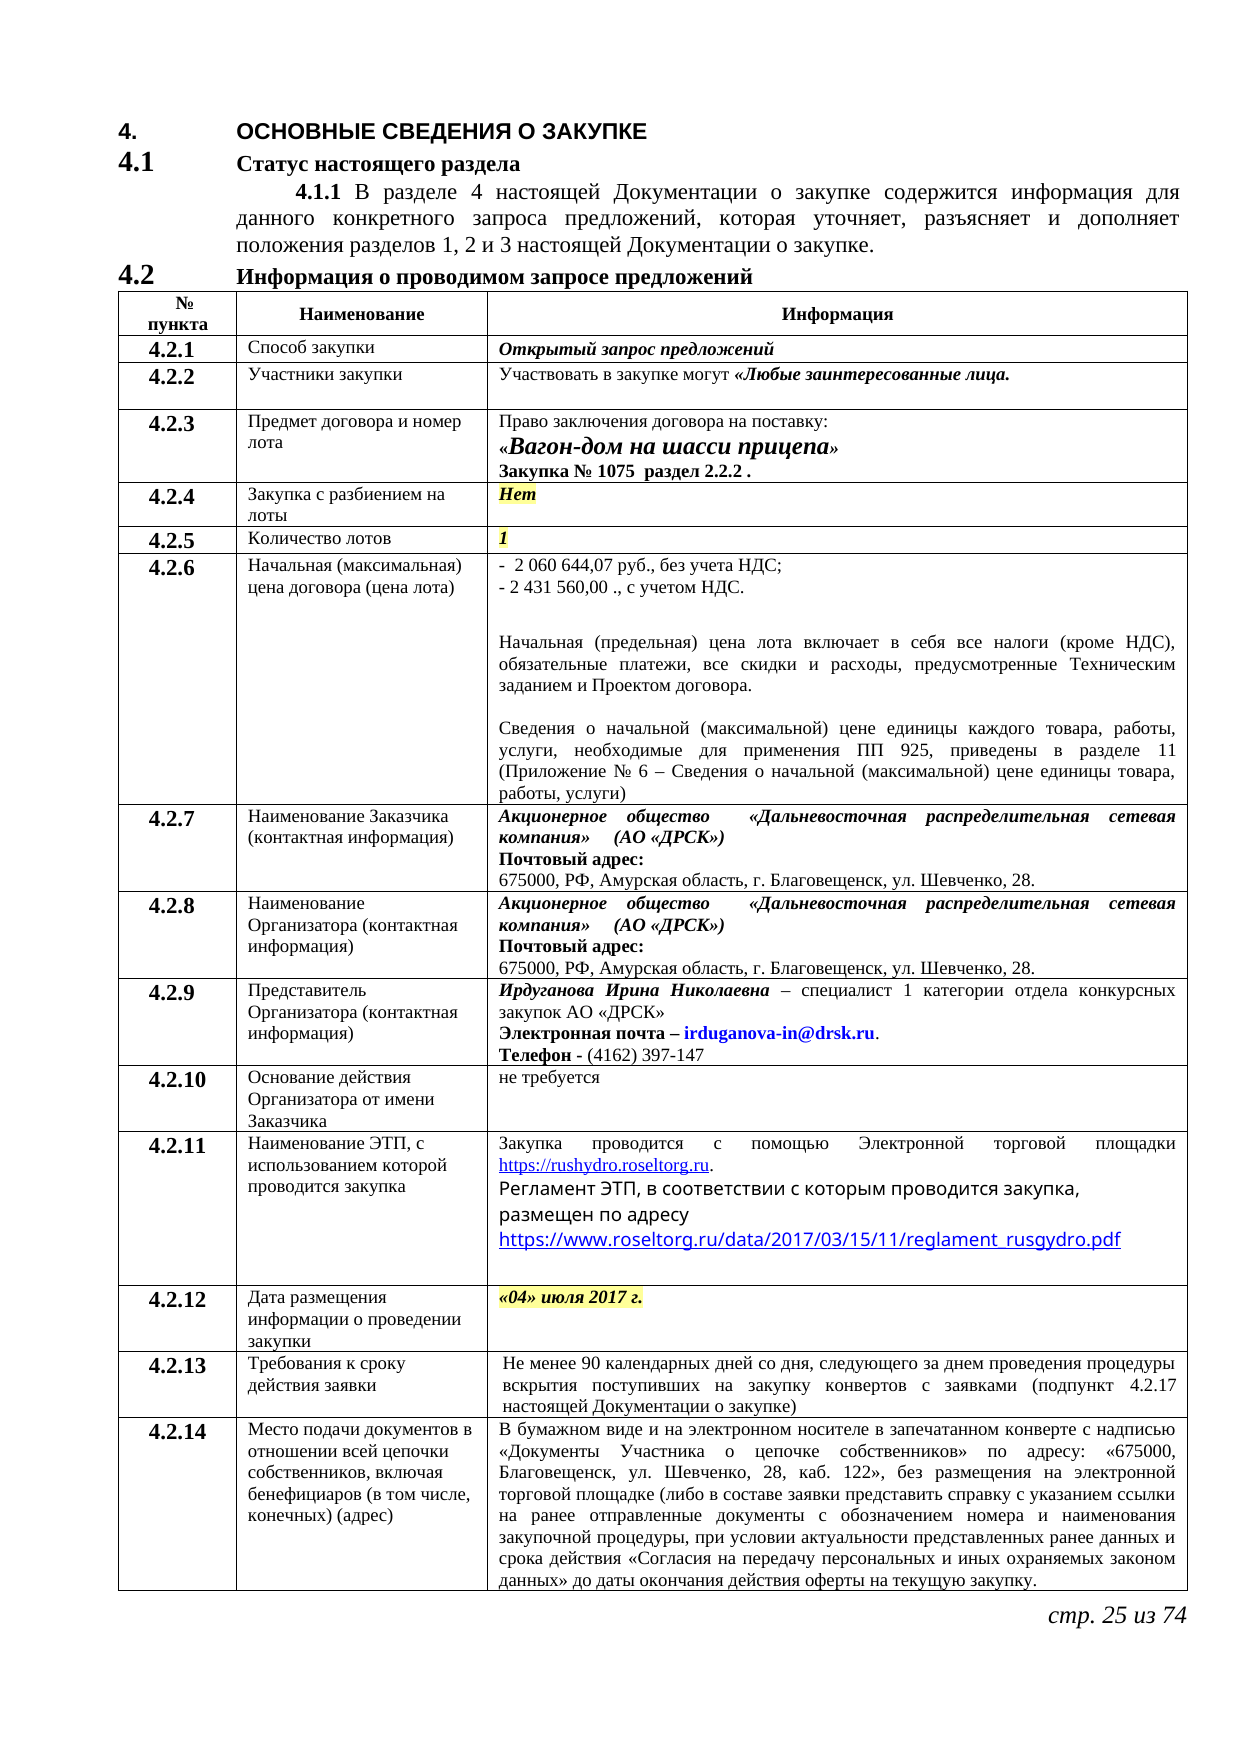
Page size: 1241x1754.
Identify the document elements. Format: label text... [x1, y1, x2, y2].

subtitle Информация о проводимом запросе предложений [118, 257, 1181, 291]
table_cell [119, 336, 236, 362]
table_cell Основание действия Организатора от имени Заказчика [237, 1066, 487, 1131]
table_cell Открытый запрос предложений [488, 336, 1187, 362]
table_cell Право заключения договора на поставку: «Вагон-дом на шасси прицепа» Закупка № 1075 раздел 2.2.2 . [488, 410, 1187, 482]
table_cell Наименование Организатора (контактная информация) [237, 892, 487, 978]
table_cell [119, 363, 236, 409]
table_cell Ирдуганова Ирина Николаевна – специалист 1 категории отдела конкурсных закупок АО «ДРСК» Электронная почта – irduganova-in@drsk.ru. Телефон - (4162) 397-147 [488, 979, 1187, 1065]
table_cell - 2 060 644,07 руб., без учета НДС; - 2 431 560,00 ., с учетом НДС. Начальная (предельная) цена лота включает в себя все налоги (кроме НДС), обязательные платежи, все скидки и расходы, предусмотренные Техническим заданием и Проектом договора. Сведения о начальной (максимальной) цене единицы каждого товара, работы, услуги, необходимые для применения ПП 925, приведены в разделе 11 (Приложение № 6 – Сведения о начальной (максимальной) цене единицы товара, работы, услуги) [488, 554, 1187, 803]
table_cell Не менее 90 календарных дней со дня, следующего за днем проведения процедуры вскрытия поступивших на закупку конвертов с заявками (подпункт 4.2.17 настоящей Документации о закупке) [488, 1352, 1187, 1417]
table_cell Участвовать в закупке могут «Любые заинтересованные лица. [488, 363, 1187, 409]
table_cell [119, 1286, 236, 1351]
table_cell Предмет договора и номер лота [237, 410, 487, 482]
table_cell [119, 483, 236, 526]
table_header Информация [488, 292, 1187, 335]
table_cell Закупка проводится с помощью Электронной торговой площадки https://rushydro.roseltorg.ru. Регламент ЭТП, в соответствии с которым проводится закупка, размещен по адресу https://www.roseltorg.ru/data/2017/03/15/11/reglament_rusgydro.pdf [488, 1132, 1187, 1285]
table_cell Способ закупки [237, 336, 487, 362]
table_cell Начальная (максимальная) цена договора (цена лота) [237, 554, 487, 803]
table_cell Акционерное общество «Дальневосточная распределительная сетевая компания» (АО «ДРСК») Почтовый адрес: 675000, РФ, Амурская область, г. Благовещенск, ул. Шевченко, 28. [488, 892, 1187, 978]
subtitle ОСНОВНЫЕ СВЕДЕНИЯ О ЗАКУПКЕ [118, 118, 1181, 144]
table_cell [119, 554, 236, 803]
table_cell Дата размещения информации о проведении закупки [237, 1286, 487, 1351]
table_cell Наименование Заказчика (контактная информация) [237, 805, 487, 891]
table_cell Нет [488, 483, 1187, 526]
table_cell Количество лотов [237, 527, 487, 553]
table_cell [119, 410, 236, 482]
table_cell Представитель Организатора (контактная информация) [237, 979, 487, 1065]
table_cell [119, 1418, 236, 1590]
table_header № пункта [119, 292, 236, 335]
table_cell Наименование ЭТП, с использованием которой проводится закупка [237, 1132, 487, 1285]
table_cell [119, 1132, 236, 1285]
table_cell [119, 805, 236, 891]
table_cell [119, 979, 236, 1065]
table_cell [119, 892, 236, 978]
table_cell Закупка с разбиением на лоты [237, 483, 487, 526]
table_cell «04» июля 2017 г. [488, 1286, 1187, 1351]
table_cell Место подачи документов в отношении всей цепочки собственников, включая бенефициаров (в том числе, конечных) (адрес) [237, 1418, 487, 1590]
table_cell Участники закупки [237, 363, 487, 409]
table_cell Требования к сроку действия заявки [237, 1352, 487, 1417]
table_cell В бумажном виде и на электронном носителе в запечатанном конверте с надписью «Документы Участника о цепочке собственников» по адресу: «675000, Благовещенск, ул. Шевченко, 28, каб. 122», без размещения на электронной торговой площадке (либо в составе заявки представить справку с указанием ссылки на ранее отправленные документы с обозначением номера и наименования закупочной процедуры, при условии актуальности представленных ранее данных и срока действия «Согласия на передачу персональных и иных охраняемых законом данных» до даты окончания действия оферты на текущую закупку. [488, 1418, 1187, 1590]
table_cell не требуется [488, 1066, 1187, 1131]
table_cell [119, 1352, 236, 1417]
table_cell [119, 527, 236, 553]
text В разделе 4 настоящей Документации о закупке содержится информация для данного конкретного запроса предложений, которая уточняет, разъясняет и дополняет положения разделов 1, 2 и 3 настоящей Документации о закупке. [236, 178, 1181, 257]
table_cell 1 [488, 527, 1187, 553]
subtitle Статус настоящего раздела [118, 144, 1181, 178]
table_header Наименование [237, 292, 487, 335]
table_cell Акционерное общество «Дальневосточная распределительная сетевая компания» (АО «ДРСК») Почтовый адрес: 675000, РФ, Амурская область, г. Благовещенск, ул. Шевченко, 28. [488, 805, 1187, 891]
table_cell [119, 1066, 236, 1131]
